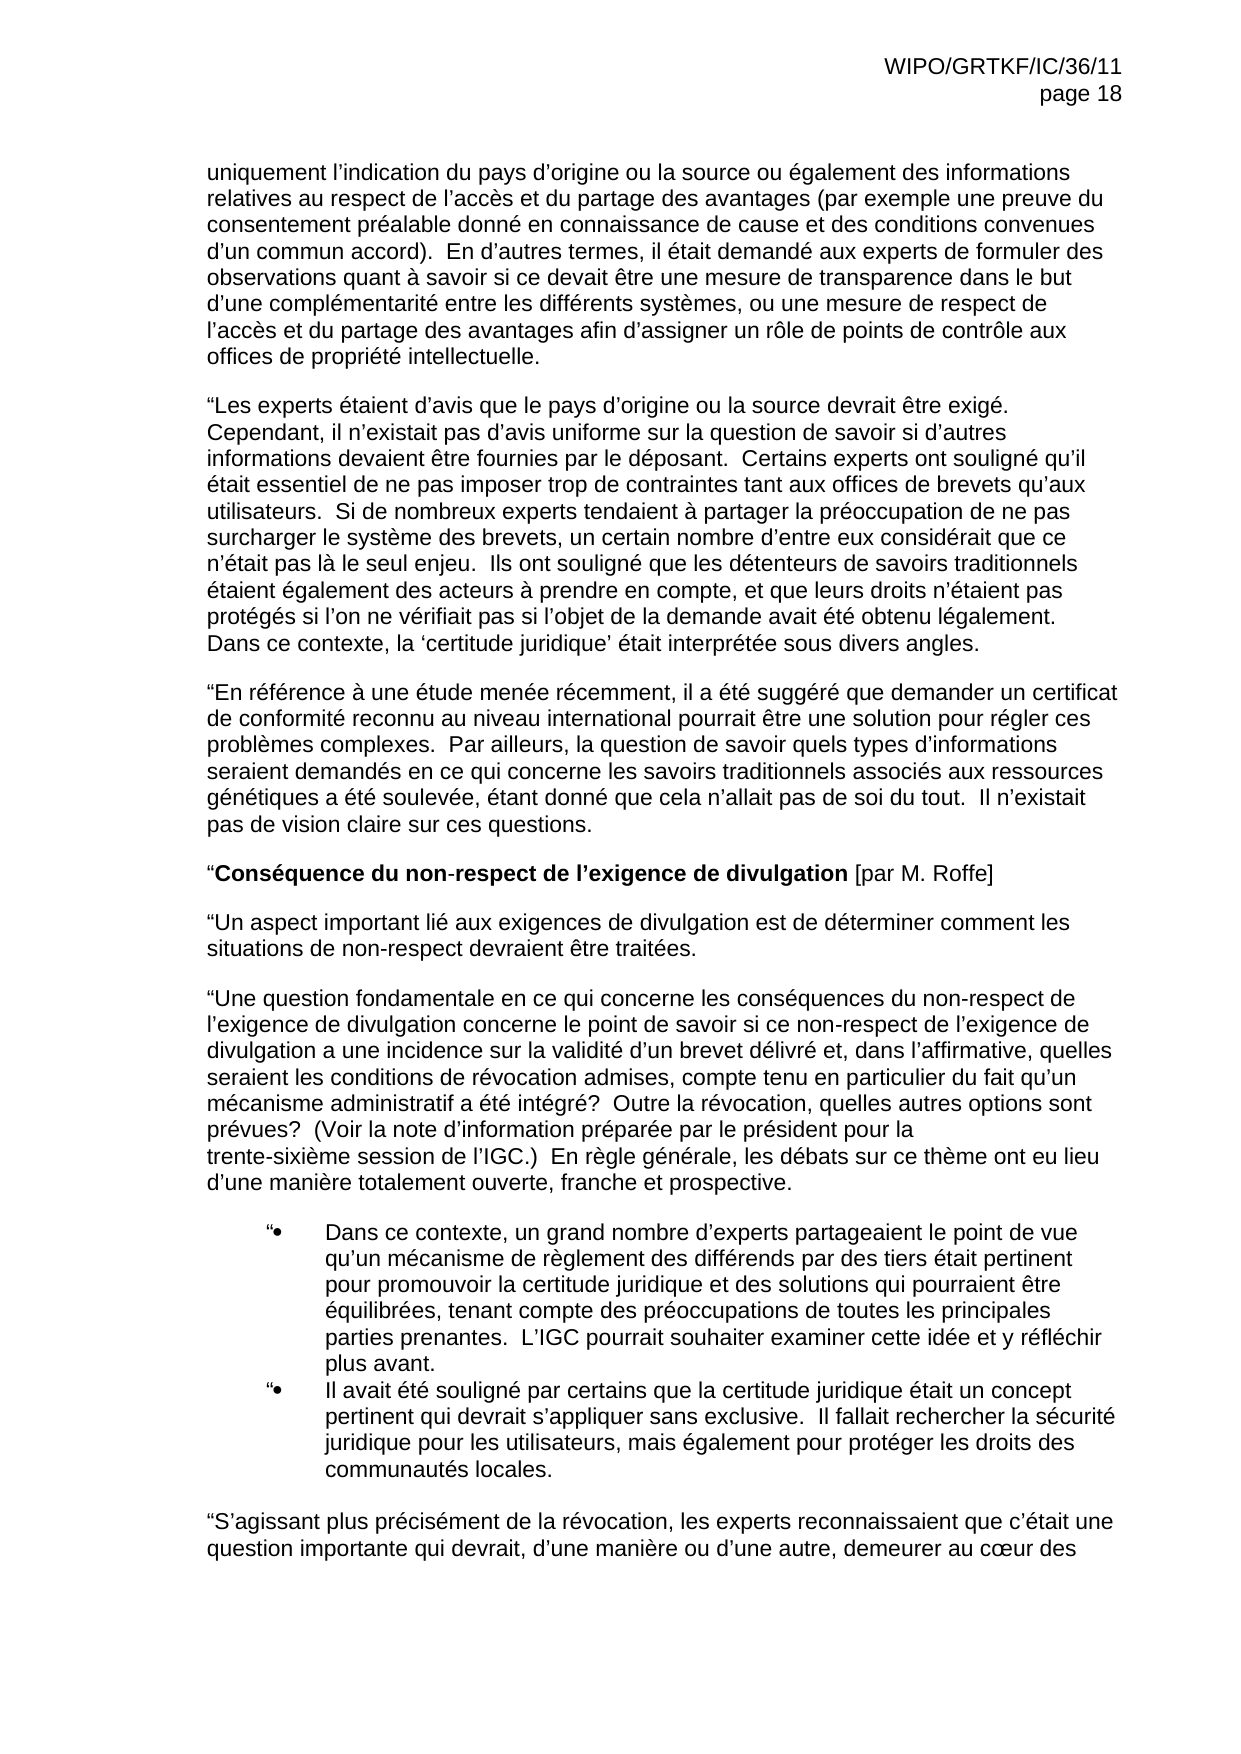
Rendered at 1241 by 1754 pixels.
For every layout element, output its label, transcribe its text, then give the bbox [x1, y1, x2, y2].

list “Les experts étaient d’avis que le pays d’origine ou la source devrait être exigé. Cependant, il n’existait pas d’avis uniforme sur la question de savoir si d’autres informations devaient être fournies par le déposant. Certains experts ont souligné qu’il était essentiel de ne pas imposer trop de contraintes tant aux offices de brevets qu’aux utilisateurs. Si de nombreux experts tendaient à partager la préoccupation de ne pas surcharger le système des brevets, un certain nombre d’entre eux considérait que ce n’était pas là le seul enjeu. Ils ont souligné que les détenteurs de savoirs traditionnels étaient également des acteurs à prendre en compte, et que leurs droits n’étaient pas protégés si l’on ne vérifiait pas si l’objet de la demande avait été obtenu légalement. Dans ce contexte, la ‘certitude juridique’ était interprétée sous divers angles. [207, 392, 1122, 656]
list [207, 158, 1122, 369]
list “Une question fondamentale en ce qui concerne les conséquences du non-respect de l’exigence de divulgation concerne le point de savoir si ce non-respect de l’exigence de divulgation a une incidence sur la validité d’un brevet délivré et, dans l’affirmative, quelles seraient les conditions de révocation admises, compte tenu en particulier du fait qu’un mécanisme administratif a été intégré? Outre la révocation, quelles autres options sont prévues? (Voir la note d’information préparée par le président pour la trente-sixième session de l’IGC.) En règle générale, les débats sur ce thème ont eu lieu d’une manière totalement ouverte, franche et prospective. [207, 985, 1122, 1196]
text “ Il avait été souligné par certains que la certitude juridique était un concept pertinent qui devrait s’appliquer sans exclusive. Il fallait rechercher la sécurité juridique pour les utilisateurs, mais également pour protéger les droits des communautés locales. [266, 1377, 1122, 1482]
list “Un aspect important lié aux exigences de divulgation est de déterminer comment les situations de non-respect devraient être traitées. [207, 909, 1122, 962]
list “En référence à une étude menée récemment, il a été suggéré que demander un certificat de conformité reconnu au niveau international pourrait être une solution pour régler ces problèmes complexes. Par ailleurs, la question de savoir quels types d’informations seraient demandés en ce qui concerne les savoirs traditionnels associés aux ressources génétiques a été soulevée, étant donné que cela n’allait pas de soi du tout. Il n’existait pas de vision claire sur ces questions. [207, 679, 1122, 837]
list “Conséquence du non-respect de l’exigence de divulgation [par M. Roffe] [148, 860, 1122, 886]
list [207, 1508, 1122, 1561]
text “ Dans ce contexte, un grand nombre d’experts partageaient le point de vue qu’un mécanisme de règlement des différends par des tiers était pertinent pour promouvoir la certitude juridique et des solutions qui pourraient être équilibrées, tenant compte des préoccupations de toutes les principales parties prenantes. L’IGC pourrait souhaiter examiner cette idée et y réfléchir plus avant. [266, 1218, 1122, 1377]
